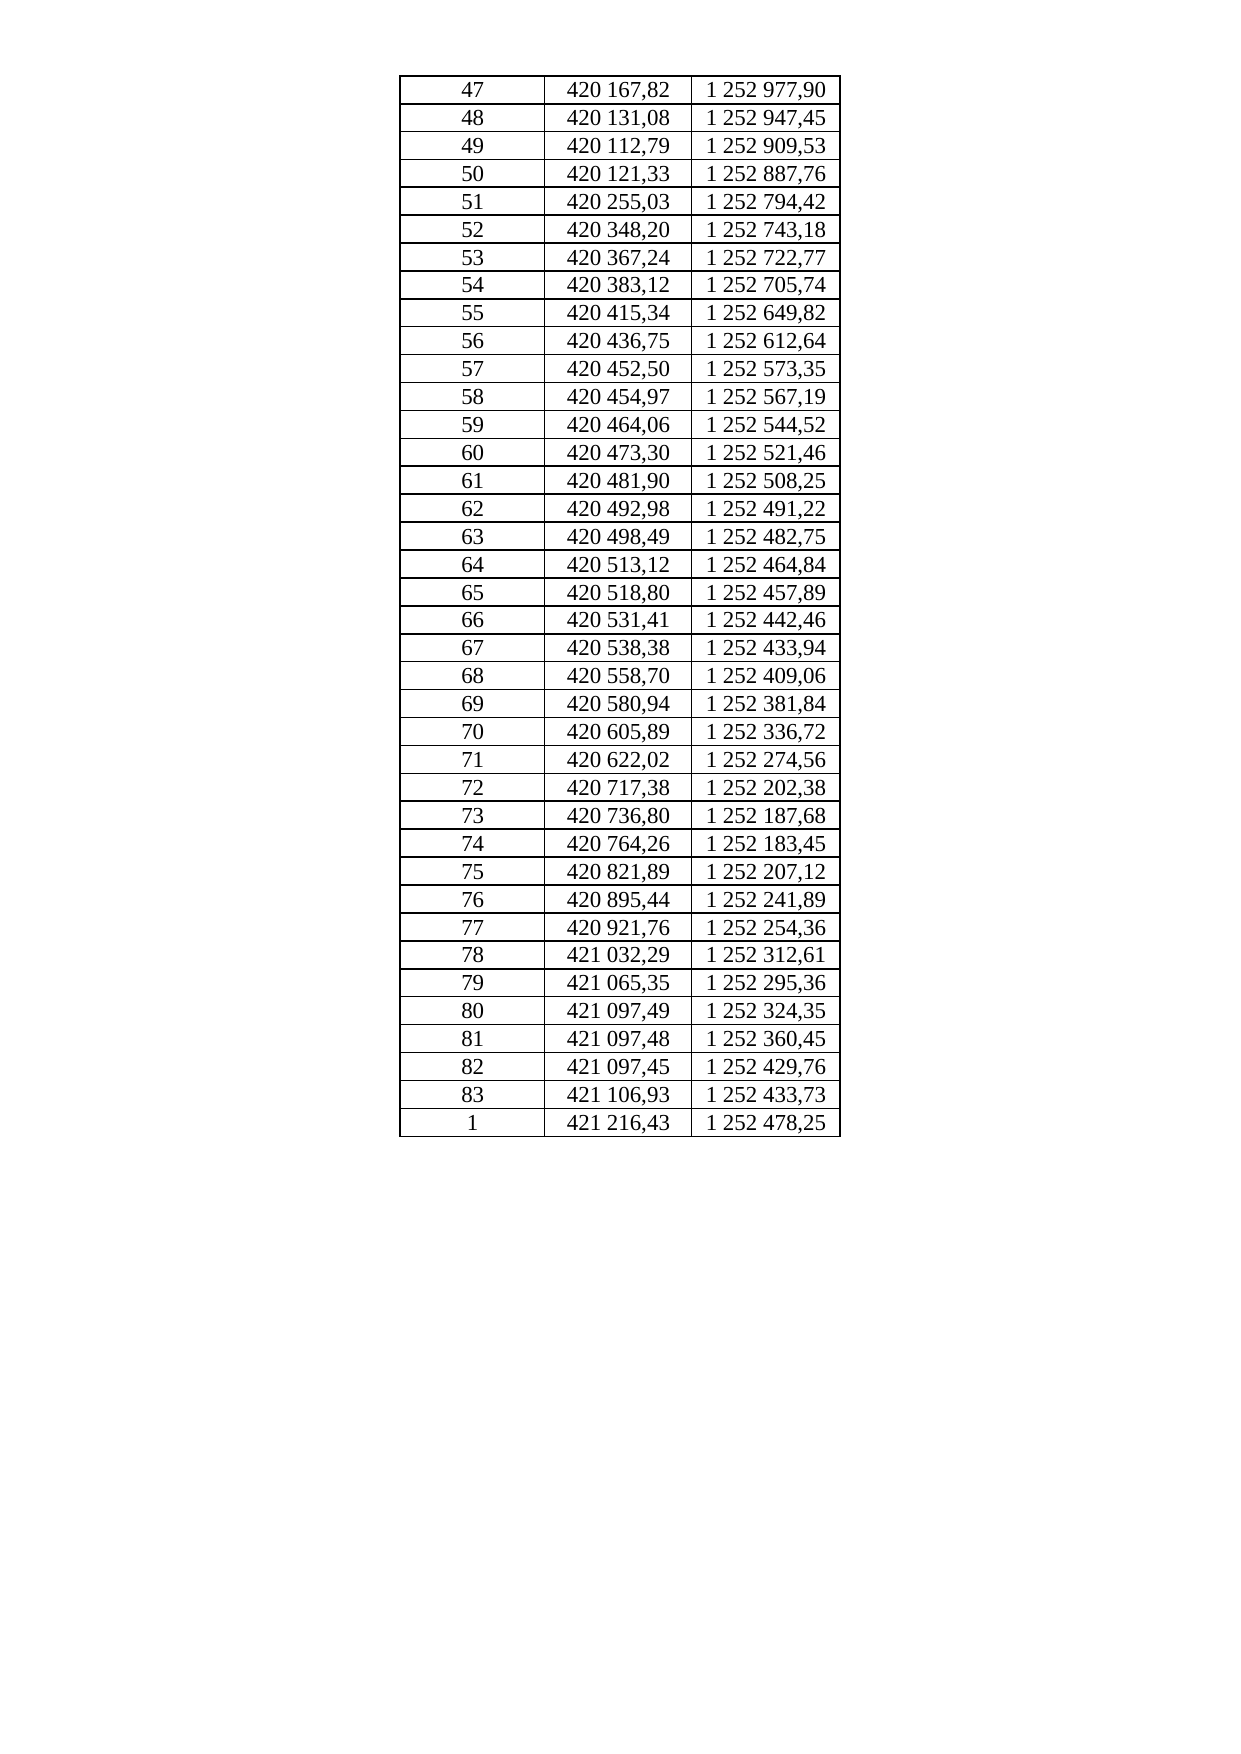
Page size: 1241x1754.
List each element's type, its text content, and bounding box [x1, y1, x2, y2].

table_cell 420 538,38 [545, 635, 691, 661]
table_cell 1 252 254,36 [692, 914, 839, 940]
table_cell 420 764,26 [545, 830, 691, 856]
table_cell 83 [401, 1081, 544, 1107]
table_cell 65 [401, 579, 544, 605]
table_cell 420 454,97 [545, 383, 691, 409]
table_cell 1 252 241,89 [692, 886, 839, 912]
table_cell 420 736,80 [545, 802, 691, 828]
table_cell 1 252 457,89 [692, 579, 839, 605]
table_cell 420 348,20 [545, 216, 691, 242]
table_cell 1 252 207,12 [692, 858, 839, 884]
table_cell 420 558,70 [545, 662, 691, 689]
table_cell 74 [401, 830, 544, 856]
table_cell 420 605,89 [545, 718, 691, 744]
table_cell 420 921,76 [545, 914, 691, 940]
table_cell 54 [401, 272, 544, 298]
table_cell 47 [401, 77, 544, 103]
table_cell 1 252 743,18 [692, 216, 839, 242]
table_cell 1 252 381,84 [692, 690, 839, 717]
table_cell 71 [401, 746, 544, 772]
table_cell 64 [401, 551, 544, 577]
table_cell 420 415,34 [545, 300, 691, 326]
table_cell 77 [401, 914, 544, 940]
table_cell 1 252 947,45 [692, 105, 839, 131]
table_cell 1 252 649,82 [692, 300, 839, 326]
table_cell 1 252 324,35 [692, 997, 839, 1024]
table_cell 421 097,49 [545, 997, 691, 1024]
table_cell 53 [401, 244, 544, 270]
table_cell 420 131,08 [545, 105, 691, 131]
table_cell 48 [401, 105, 544, 131]
table_cell 1 252 295,36 [692, 970, 839, 996]
table_cell 70 [401, 718, 544, 744]
table_cell 81 [401, 1025, 544, 1052]
table_cell 51 [401, 188, 544, 214]
table_cell 1 252 312,61 [692, 942, 839, 968]
table_cell 1 252 887,76 [692, 160, 839, 186]
table_cell 420 492,98 [545, 495, 691, 521]
table_cell 420 121,33 [545, 160, 691, 186]
table_cell 1 252 544,52 [692, 411, 839, 437]
table_cell 1 252 722,77 [692, 244, 839, 270]
table_cell 420 481,90 [545, 467, 691, 493]
table_cell 60 [401, 439, 544, 465]
table_cell 1 252 187,68 [692, 802, 839, 828]
table_cell 1 252 429,76 [692, 1053, 839, 1079]
table_cell 57 [401, 355, 544, 382]
table_cell 420 367,24 [545, 244, 691, 270]
table_cell 421 216,43 [545, 1109, 691, 1136]
table_cell 68 [401, 662, 544, 689]
table_cell 420 255,03 [545, 188, 691, 214]
table_cell 79 [401, 970, 544, 996]
table_cell 1 252 705,74 [692, 272, 839, 298]
table_cell 56 [401, 327, 544, 354]
table_cell 1 252 478,25 [692, 1109, 839, 1136]
table_cell 1 252 567,19 [692, 383, 839, 409]
table_cell 1 252 202,38 [692, 774, 839, 800]
table_cell 1 252 442,46 [692, 607, 839, 633]
table_cell 1 252 977,90 [692, 77, 839, 103]
table_cell 420 464,06 [545, 411, 691, 437]
table_cell 75 [401, 858, 544, 884]
table_cell 421 065,35 [545, 970, 691, 996]
table_cell 420 112,79 [545, 132, 691, 159]
table_cell 58 [401, 383, 544, 409]
table_cell 420 498,49 [545, 523, 691, 549]
table_cell 72 [401, 774, 544, 800]
table_cell 420 383,12 [545, 272, 691, 298]
table_cell 421 032,29 [545, 942, 691, 968]
table_cell 82 [401, 1053, 544, 1079]
table_cell 61 [401, 467, 544, 493]
table_cell 420 821,89 [545, 858, 691, 884]
table_cell 1 252 336,72 [692, 718, 839, 744]
table_cell 420 473,30 [545, 439, 691, 465]
table_cell 420 622,02 [545, 746, 691, 772]
table_cell 69 [401, 690, 544, 717]
table_cell 1 252 183,45 [692, 830, 839, 856]
table_cell 59 [401, 411, 544, 437]
table_cell 420 167,82 [545, 77, 691, 103]
table_cell 73 [401, 802, 544, 828]
table_cell 1 252 909,53 [692, 132, 839, 159]
table_cell 420 531,41 [545, 607, 691, 633]
table_cell 55 [401, 300, 544, 326]
table_cell 52 [401, 216, 544, 242]
table_cell 1 252 521,46 [692, 439, 839, 465]
table_cell 1 252 464,84 [692, 551, 839, 577]
table_cell 49 [401, 132, 544, 159]
table_cell 67 [401, 635, 544, 661]
table_cell 1 [401, 1109, 544, 1136]
table_cell 66 [401, 607, 544, 633]
table_cell 420 717,38 [545, 774, 691, 800]
table_cell 63 [401, 523, 544, 549]
table_cell 420 518,80 [545, 579, 691, 605]
table_cell 421 106,93 [545, 1081, 691, 1107]
table_cell 1 252 573,35 [692, 355, 839, 382]
table_cell 1 252 274,56 [692, 746, 839, 772]
table_cell 50 [401, 160, 544, 186]
table_cell 76 [401, 886, 544, 912]
table_cell 1 252 482,75 [692, 523, 839, 549]
table_cell 421 097,45 [545, 1053, 691, 1079]
table_cell 1 252 409,06 [692, 662, 839, 689]
table_cell 1 252 491,22 [692, 495, 839, 521]
table_cell 80 [401, 997, 544, 1024]
table_cell 1 252 612,64 [692, 327, 839, 354]
table_cell 1 252 433,73 [692, 1081, 839, 1107]
table_cell 1 252 794,42 [692, 188, 839, 214]
table_cell 420 513,12 [545, 551, 691, 577]
table_cell 420 580,94 [545, 690, 691, 717]
table_cell 1 252 360,45 [692, 1025, 839, 1052]
table_cell 420 452,50 [545, 355, 691, 382]
table_cell 421 097,48 [545, 1025, 691, 1052]
table_cell 78 [401, 942, 544, 968]
table_cell 420 436,75 [545, 327, 691, 354]
table_cell 1 252 508,25 [692, 467, 839, 493]
table_cell 420 895,44 [545, 886, 691, 912]
table_cell 62 [401, 495, 544, 521]
table_cell 1 252 433,94 [692, 635, 839, 661]
